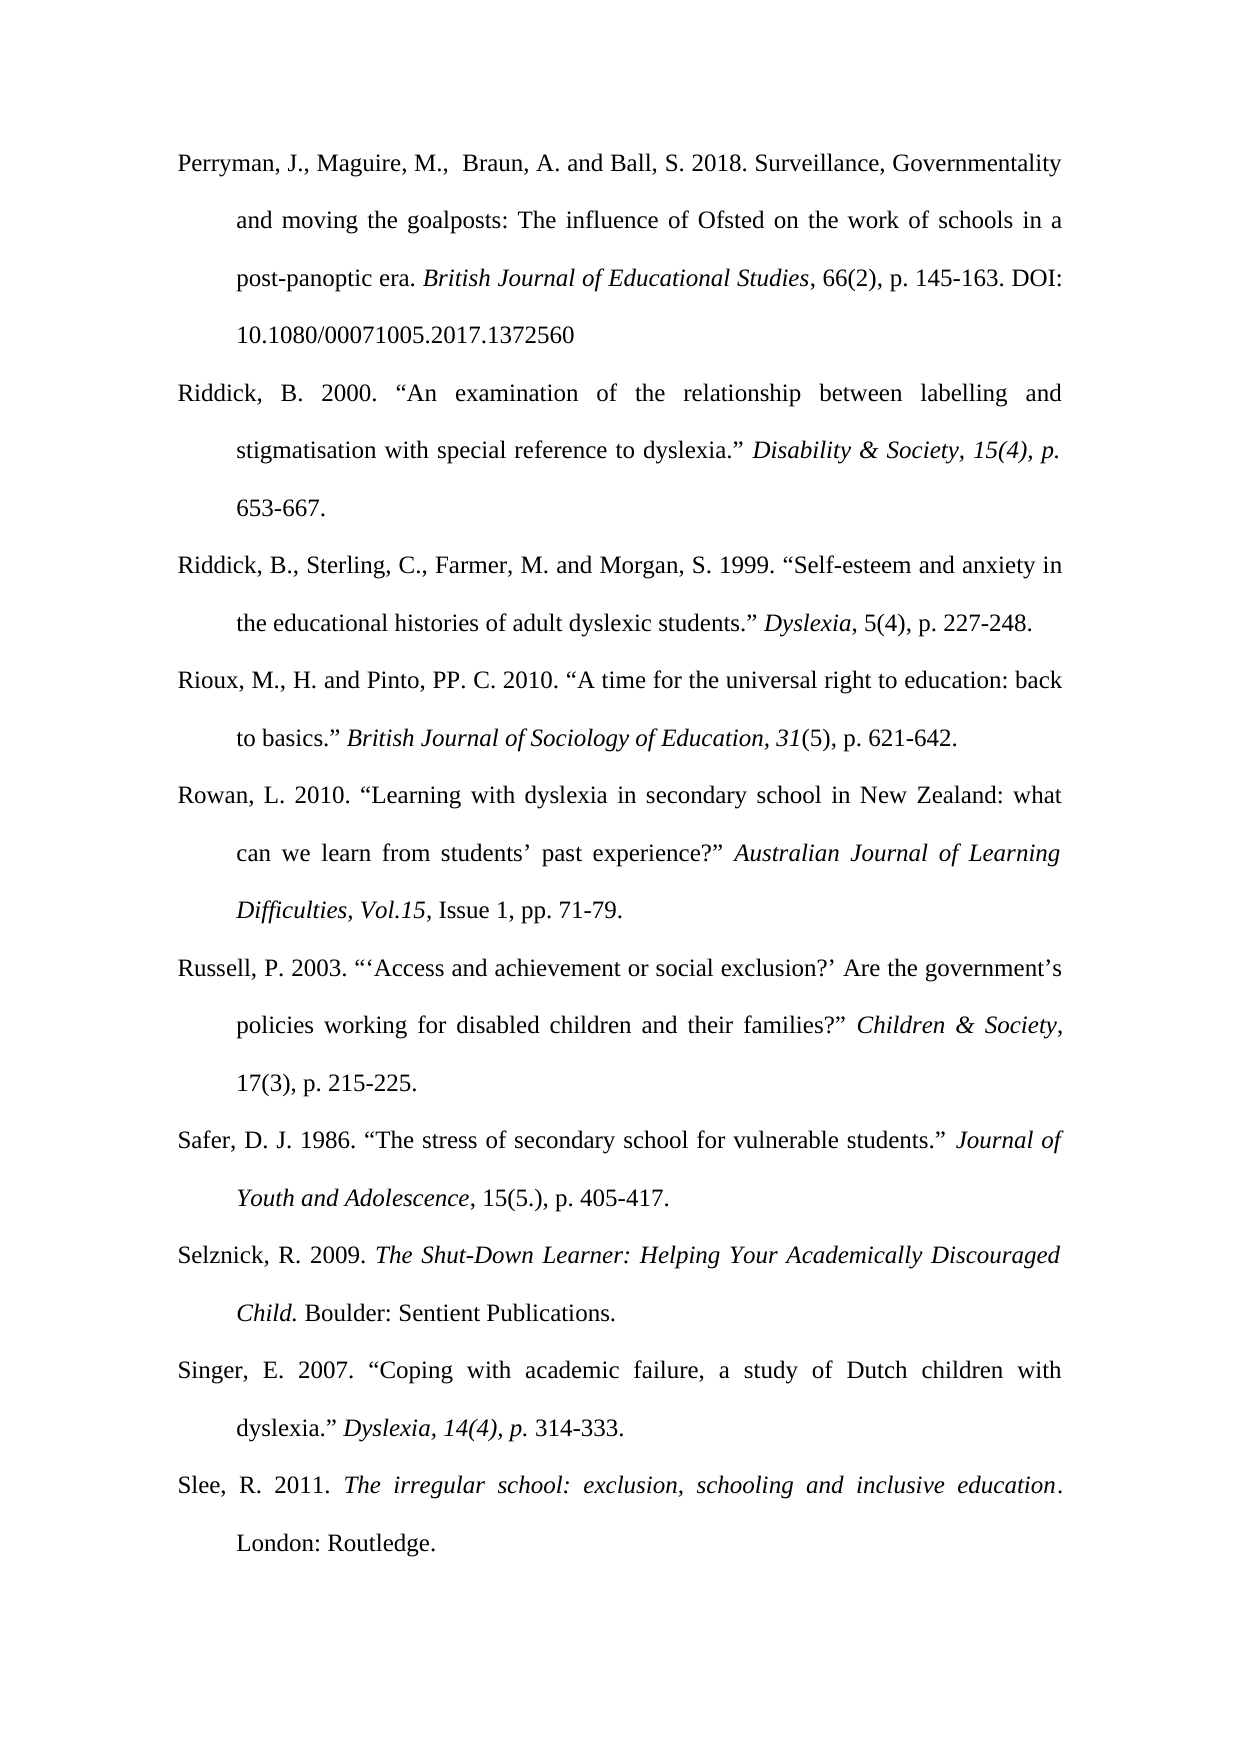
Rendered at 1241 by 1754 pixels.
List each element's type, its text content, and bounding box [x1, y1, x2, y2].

text Riddick, B. 2000. “An examination of the relationship between labelling and stigmatisation with special reference to dyslexia.” Disability & Society, 15(4), p. 653-667. [177, 378, 1063, 521]
text Riddick, B., Sterling, C., Farmer, M. and Morgan, S. 1999. “Self-esteem and anxiety in the educational histories of adult dyslexic students.” Dyslexia, 5(4), p. 227-248. [177, 550, 1063, 636]
text Singer, E. 2007. “Coping with academic failure, a study of Dutch children with dyslexia.” Dyslexia, 14(4), p. 314-333. [177, 1355, 1063, 1441]
text Perryman, J., Maguire, M., Braun, A. and Ball, S. 2018. Surveillance, Governmentality and moving the goalposts: The influence of Ofsted on the work of schools in a post-panoptic era. British Journal of Educational Studies, 66(2), p. 145-163. DOI: 10.1080/00071005.2017.1372560 [177, 148, 1063, 349]
text Russell, P. 2003. “‘Access and achievement or social exclusion?’ Are the government’s policies working for disabled children and their families?” Children & Society, 17(3), p. 215-225. [177, 953, 1063, 1096]
text Safer, D. J. 1986. “The stress of secondary school for vulnerable students.” Journal of Youth and Adolescence, 15(5.), p. 405-417. [177, 1125, 1063, 1211]
text Rowan, L. 2010. “Learning with dyslexia in secondary school in New Zealand: what can we learn from students’ past experience?” Australian Journal of Learning Difficulties, Vol.15, Issue 1, pp. 71-79. [177, 780, 1063, 924]
text Slee, R. 2011. The irregular school: exclusion, schooling and inclusive education. London: Routledge. [177, 1470, 1063, 1556]
text Rioux, M., H. and Pinto, PP. C. 2010. “A time for the universal right to education: back to basics.” British Journal of Sociology of Education, 31(5), p. 621-642. [177, 665, 1063, 751]
text Selznick, R. 2009. The Shut-Down Learner: Helping Your Academically Discouraged Child. Boulder: Sentient Publications. [177, 1240, 1063, 1326]
